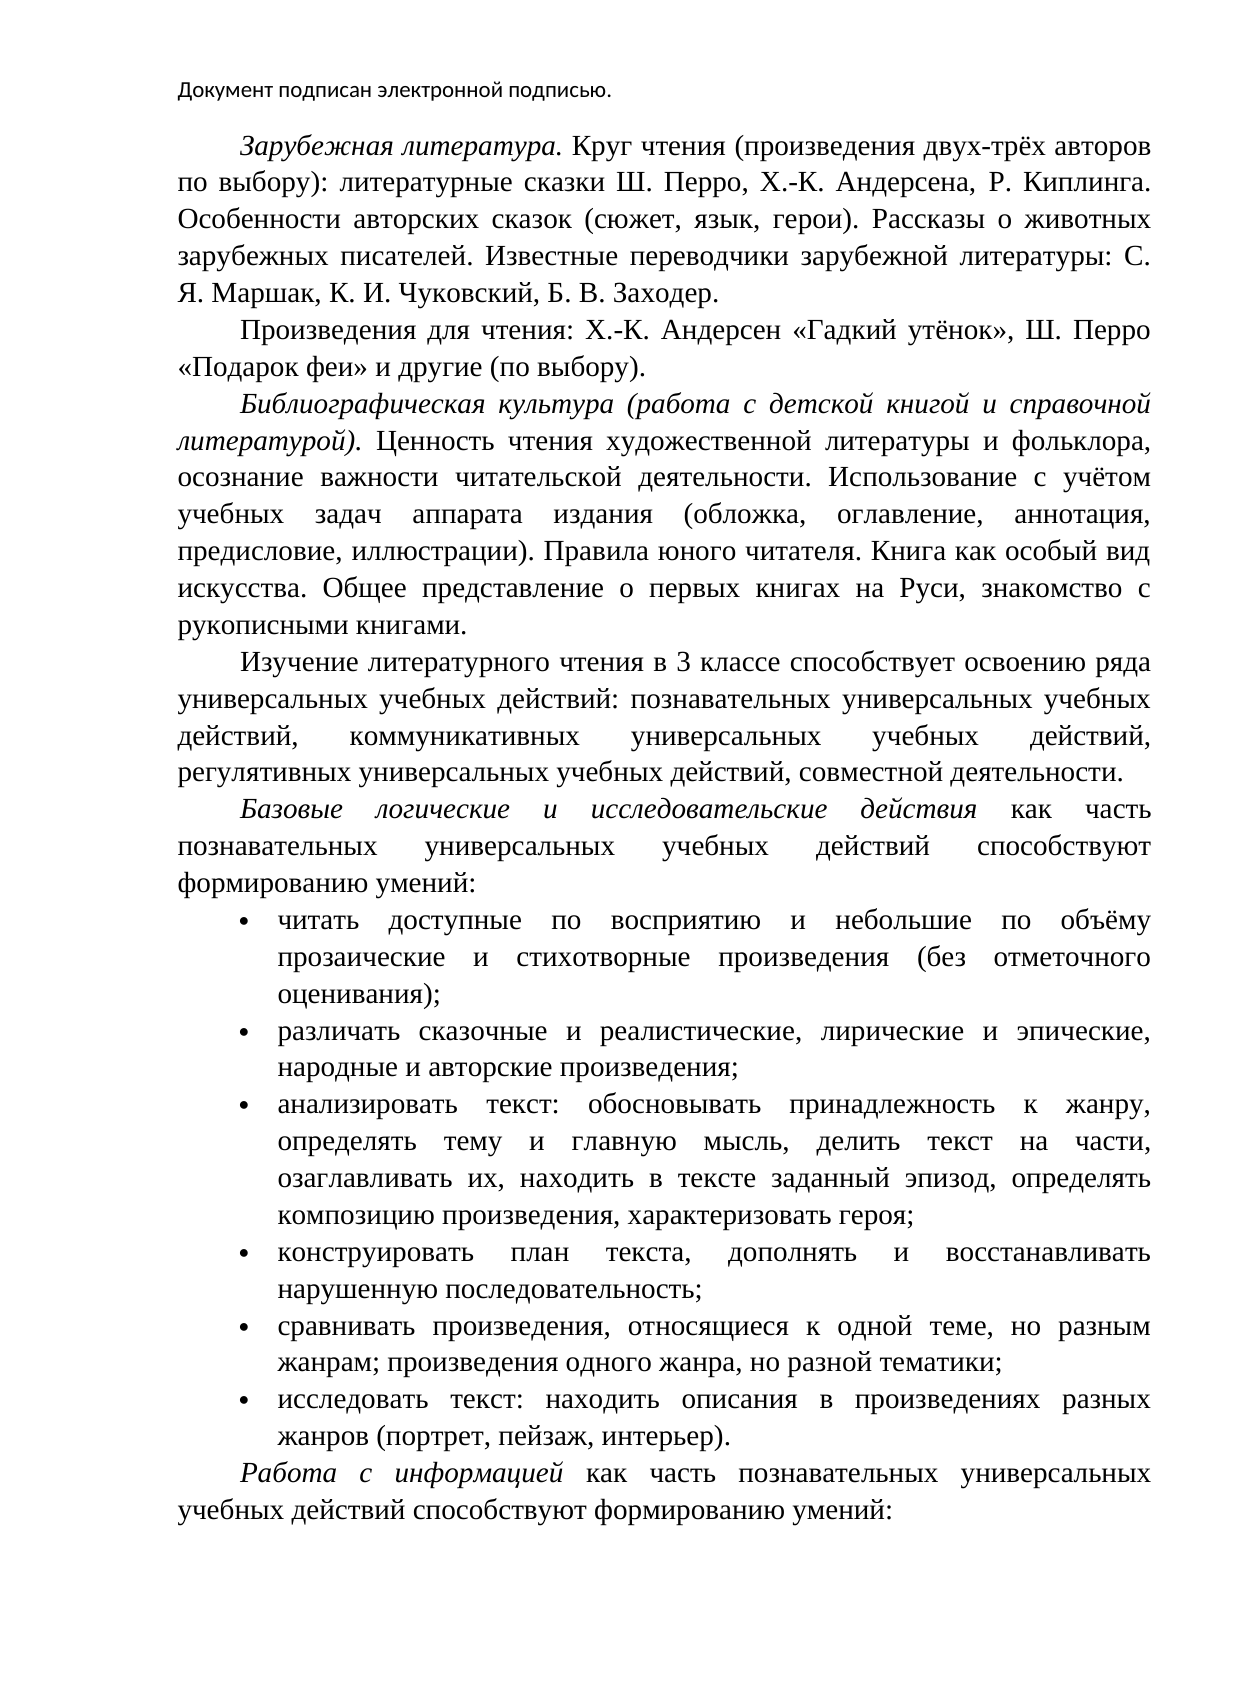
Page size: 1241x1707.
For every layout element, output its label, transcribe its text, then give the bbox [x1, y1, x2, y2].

list конструировать план текста, дополнять и восстанавливать нарушенную последовательность; [240, 1234, 1152, 1304]
text Произведения для чтения: Х.-К. Андерсен «Гадкий утёнок», Ш. Перро «Подарок феи» и другие (по выбору). [177, 312, 1152, 382]
list сравнивать произведения, относящиеся к одной теме, но разным жанрам; произведения одного жанра, но разной тематики; [240, 1308, 1152, 1378]
text Работа с информацией как часть познавательных универсальных учебных действий способствуют формированию умений: [177, 1455, 1152, 1526]
text Зарубежная литература. Круг чтения (произведения двух-трёх авторов по выбору): литературные сказки Ш. Перро, Х.-К. Андерсена, Р. Киплинга. Особенности авторских сказок (сюжет, язык, герои). Рассказы о животных зарубежных писателей. Известные переводчики зарубежной литературы: С. Я. Маршак, К. И. Чуковский, Б. В. Заходер. [177, 128, 1152, 309]
list различать сказочные и реалистические, лирические и эпические, народные и авторские произведения; [240, 1013, 1152, 1083]
list читать доступные по восприятию и небольшие по объёму прозаические и стихотворные произведения (без отметочного оценивания); [240, 902, 1152, 1009]
text Базовые логические и исследовательские действия как часть познавательных универсальных учебных действий способствуют формированию умений: [177, 791, 1152, 899]
list анализировать текст: обосновывать принадлежность к жанру, определять тему и главную мысль, делить текст на части, озаглавливать их, находить в тексте заданный эпизод, определять композицию произведения, характеризовать героя; [240, 1086, 1152, 1231]
text Библиографическая культура (работа с детской книгой и справочной литературой). Ценность чтения художественной литературы и фольклора, осознание важности читательской деятельности. Использование с учётом учебных задач аппарата издания (обложка, оглавление, аннотация, предисловие, иллюстрации). Правила юного читателя. Книга как особый вид искусства. Общее представление о первых книгах на Руси, знакомство с рукописными книгами. [177, 386, 1152, 641]
text Изучение литературного чтения в 3 классе способствует освоению ряда универсальных учебных действий: познавательных универсальных учебных действий, коммуникативных универсальных учебных действий, регулятивных универсальных учебных действий, совместной деятельности. [177, 644, 1152, 788]
list исследовать текст: находить описания в произведениях разных жанров (портрет, пейзаж, интерьер). [240, 1381, 1152, 1452]
